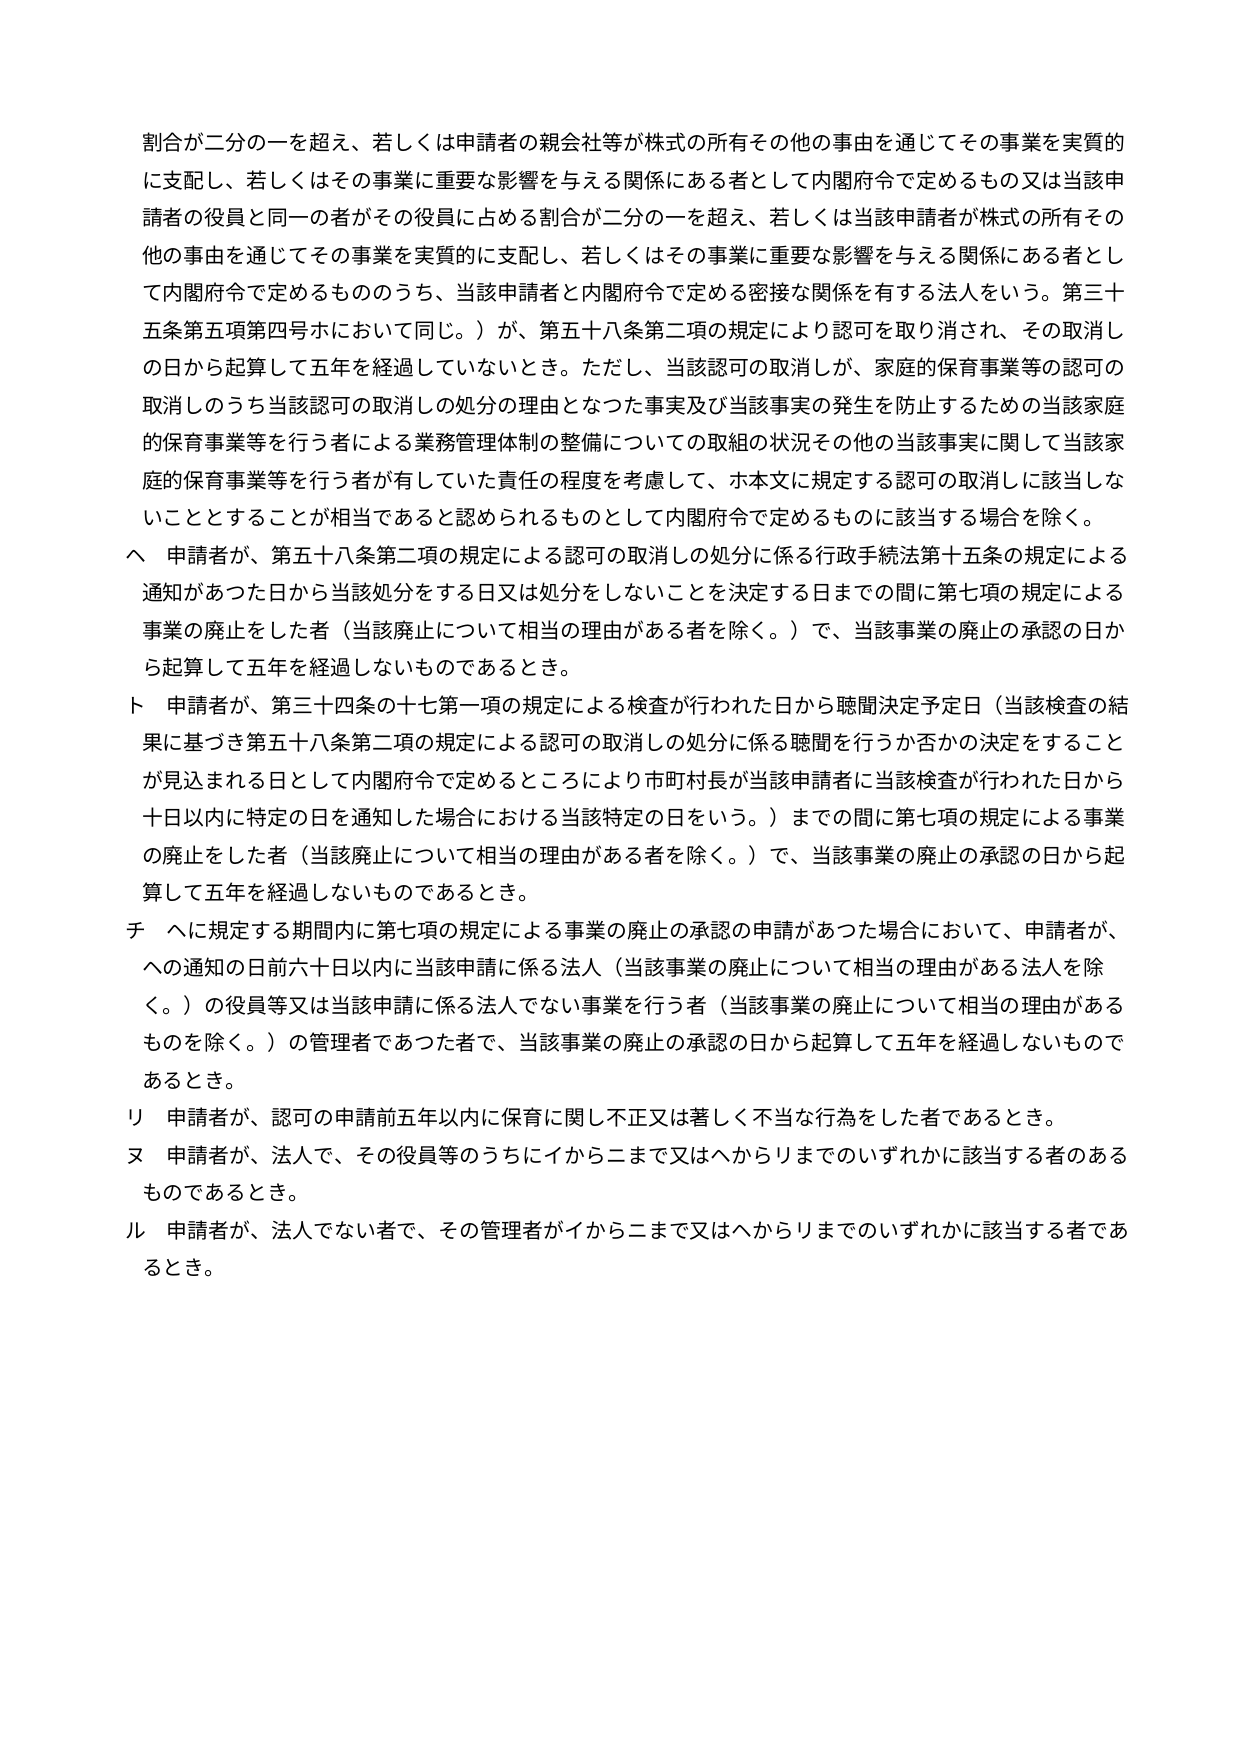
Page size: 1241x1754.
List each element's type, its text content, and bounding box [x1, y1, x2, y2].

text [125, 123, 1132, 535]
text ヘ 申請者が、第五十八条第二項の規定による認可の取消しの処分に係る行政手続法第十五条の規定による通知があつた日から当該処分をする日又は処分をしないことを決定する日までの間に第七項の規定による事業の廃止をした者（当該廃止について相当の理由がある者を除く。）で、当該事業の廃止の承認の日から起算して五年を経過しないものであるとき。 [125, 535, 1132, 685]
text ト 申請者が、第三十四条の十七第一項の規定による検査が行われた日から聴聞決定予定日（当該検査の結果に基づき第五十八条第二項の規定による認可の取消しの処分に係る聴聞を行うか否かの決定をすることが見込まれる日として内閣府令で定めるところにより市町村長が当該申請者に当該検査が行われた日から十日以内に特定の日を通知した場合における当該特定の日をいう。）までの間に第七項の規定による事業の廃止をした者（当該廃止について相当の理由がある者を除く。）で、当該事業の廃止の承認の日から起算して五年を経過しないものであるとき。 [125, 685, 1132, 910]
text リ 申請者が、認可の申請前五年以内に保育に関し不正又は著しく不当な行為をした者であるとき。 [125, 1098, 1132, 1135]
text ヌ 申請者が、法人で、その役員等のうちにイからニまで又はヘからリまでのいずれかに該当する者のあるものであるとき。 [125, 1135, 1132, 1210]
text チ ヘに規定する期間内に第七項の規定による事業の廃止の承認の申請があつた場合において、申請者が、ヘの通知の日前六十日以内に当該申請に係る法人（当該事業の廃止について相当の理由がある法人を除く。）の役員等又は当該申請に係る法人でない事業を行う者（当該事業の廃止について相当の理由があるものを除く。）の管理者であつた者で、当該事業の廃止の承認の日から起算して五年を経過しないものであるとき。 [125, 910, 1132, 1098]
text ル 申請者が、法人でない者で、その管理者がイからニまで又はヘからリまでのいずれかに該当する者であるとき。 [125, 1210, 1132, 1285]
